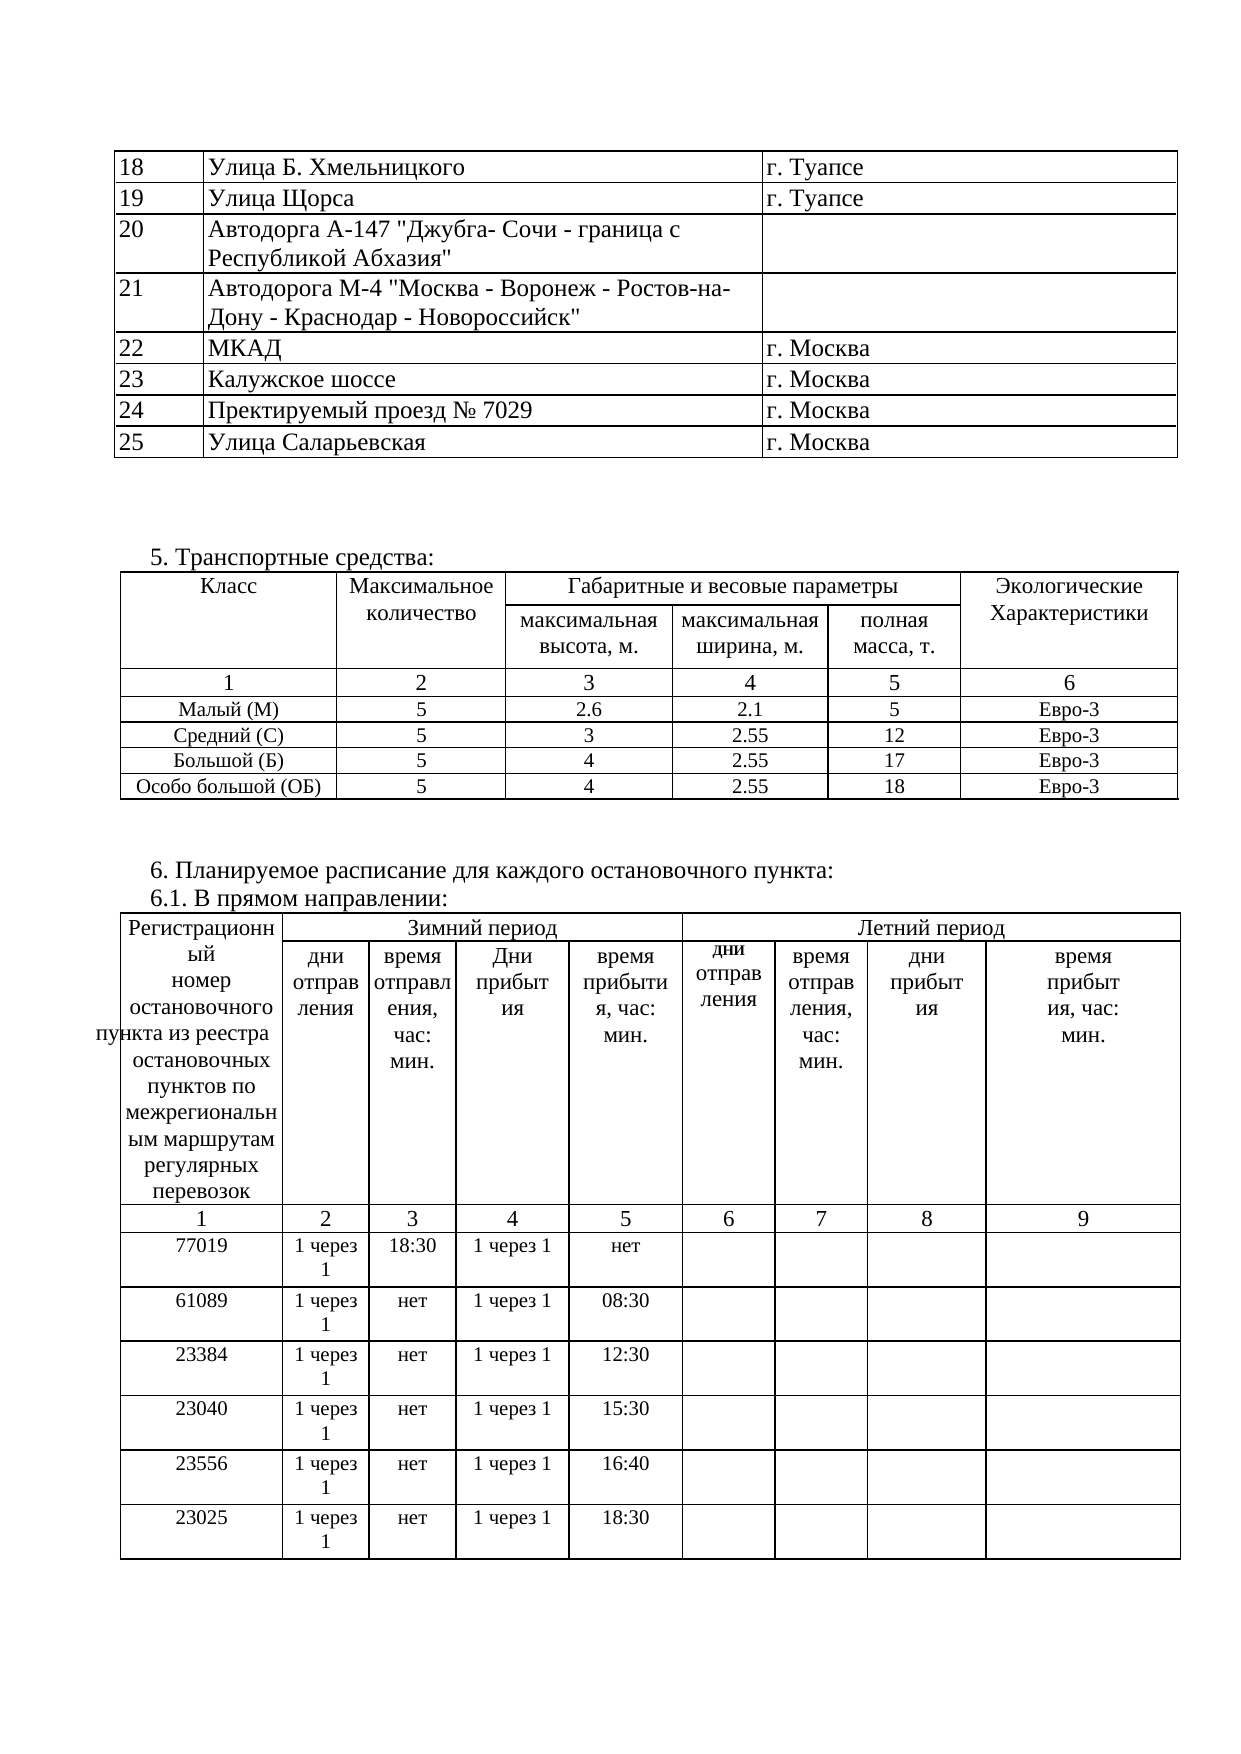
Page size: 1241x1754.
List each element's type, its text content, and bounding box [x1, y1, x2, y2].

table_cell 4 [673, 669, 827, 696]
table_cell Евро-3 [961, 748, 1177, 772]
table_cell 61089 [121, 1288, 282, 1340]
table_cell 1 через 1 [283, 1451, 368, 1503]
table_cell [776, 1451, 867, 1503]
table_cell 25 [115, 426, 203, 457]
table_cell [987, 1396, 1180, 1449]
table_cell 1 через 1 [283, 1505, 368, 1558]
table_cell 3 [370, 1205, 455, 1232]
table_cell Большой (Б) [121, 748, 336, 772]
table_cell время отправл ения, час: мин. [370, 942, 455, 1204]
table_cell 2.55 [673, 723, 827, 747]
text 6. Планируемое расписание для каждого остановочного пункта: [150, 855, 1090, 883]
table_cell Улица Саларьевская [204, 427, 762, 457]
table_cell 9 [987, 1205, 1180, 1232]
table_cell 3 [506, 723, 672, 747]
table_cell [987, 1451, 1180, 1503]
table_cell МКАД [204, 333, 762, 362]
table_cell 5 [337, 697, 505, 721]
table_cell 5 [829, 669, 960, 696]
table_cell [868, 1396, 985, 1449]
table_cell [204, 215, 762, 272]
table_cell 5 [570, 1205, 682, 1232]
table_cell нет [570, 1233, 682, 1286]
table_cell [987, 1342, 1180, 1395]
table_header Габаритные и весовые параметры [506, 573, 960, 604]
table_cell [683, 1288, 774, 1340]
table_cell 23556 [121, 1451, 282, 1503]
table_cell 2.1 [673, 697, 827, 721]
table_cell [683, 1396, 774, 1449]
table_cell 2.55 [673, 748, 827, 772]
table_cell 08:30 [570, 1288, 682, 1340]
table_cell полная масса, т. [829, 606, 960, 668]
table_cell 1 через 1 [457, 1342, 568, 1395]
table_cell 4 [506, 748, 672, 772]
table_cell 12:30 [570, 1342, 682, 1395]
table_cell Автодорога М-4 "Москва - Воронеж - Ростов-на-Дону - Краснодар - Новороссийск" [204, 274, 762, 331]
table_cell г. Туапсе [763, 181, 1177, 213]
table_cell нет [370, 1288, 455, 1340]
table_cell [776, 1505, 867, 1558]
table_cell 1 через 1 [283, 1396, 368, 1449]
table_cell 1 через 1 [457, 1451, 568, 1503]
table_cell [868, 1288, 985, 1340]
table_cell [683, 1505, 774, 1558]
table_cell [683, 1233, 774, 1286]
table_cell 2.55 [673, 774, 827, 798]
table_cell Улица Щорса [204, 183, 762, 213]
table_cell 2 [283, 1205, 368, 1232]
table_cell [776, 1342, 867, 1395]
table_cell 1 через 1 [457, 1396, 568, 1449]
table_cell 18 [115, 152, 203, 181]
table_cell г. Туапсе [763, 152, 1177, 181]
table_cell [776, 1233, 867, 1286]
table_cell 23384 [121, 1342, 282, 1395]
table_cell г. Москва [763, 394, 1177, 425]
table_cell 4 [457, 1205, 568, 1232]
table_cell 18:30 [370, 1233, 455, 1286]
table_cell время прибыт ия, час: мин. [987, 942, 1180, 1204]
table_cell нет [370, 1505, 455, 1558]
table_cell 5 [337, 748, 505, 772]
table_cell 12 [829, 723, 960, 747]
table_cell 4 [506, 774, 672, 798]
table_cell 21 [115, 273, 203, 331]
table_cell 7 [776, 1205, 867, 1232]
table_cell 5 [337, 774, 505, 798]
table_cell 1 [121, 669, 336, 696]
table_cell Евро-3 [961, 774, 1177, 798]
table_cell Малый (М) [121, 697, 336, 721]
table_cell [987, 1505, 1180, 1558]
table_cell Евро-3 [961, 697, 1177, 721]
table_header Класс [121, 573, 336, 668]
table_cell 23 [115, 364, 203, 394]
table_header Летний период [683, 914, 1180, 940]
table_cell 18 [829, 774, 960, 798]
table_cell 20 [115, 214, 203, 272]
text 5. Транспортные средства: [150, 542, 1090, 571]
table_cell 17 [829, 748, 960, 772]
table_cell Калужское шоссе [204, 364, 762, 394]
table_cell 1 через 1 [457, 1233, 568, 1286]
table_cell 1 через 1 [457, 1288, 568, 1340]
table_cell максимальная высота, м. [506, 606, 672, 668]
table_cell нет [370, 1396, 455, 1449]
table_cell 2.6 [506, 697, 672, 721]
table_cell ДНИ отправ ления [683, 942, 774, 1204]
table_cell 8 [868, 1205, 985, 1232]
table_header Зимний период [283, 914, 682, 940]
table_cell [776, 1288, 867, 1340]
table_cell 2 [337, 669, 505, 696]
table_cell Евро-3 [961, 723, 1177, 747]
table_cell [763, 213, 1177, 272]
table_cell дни прибыт ия [868, 942, 985, 1204]
table_cell [987, 1288, 1180, 1340]
table_cell время отправ ления, час: мин. [776, 942, 867, 1204]
table_cell [763, 272, 1177, 331]
table_cell Особо большой (ОБ) [121, 774, 336, 798]
table_cell [868, 1505, 985, 1558]
table_header Максимальное количество [337, 573, 505, 668]
table_cell нет [370, 1342, 455, 1395]
table_cell [683, 1451, 774, 1503]
table_cell 23025 [121, 1505, 282, 1558]
table_cell 23040 [121, 1396, 282, 1449]
table_cell г. Москва [763, 425, 1177, 457]
table_cell [868, 1233, 985, 1286]
table_cell 1 через 1 [283, 1288, 368, 1340]
table_cell [987, 1233, 1180, 1286]
table_cell г. Москва [763, 363, 1177, 394]
table_cell [683, 1342, 774, 1395]
table_cell 24 [115, 395, 203, 425]
table_cell 6 [961, 669, 1177, 696]
table_cell [776, 1396, 867, 1449]
table_cell 18:30 [570, 1505, 682, 1558]
table_cell Средний (С) [121, 723, 336, 747]
table_cell Улица Б. Хмельницкого [204, 152, 762, 181]
table_cell [868, 1342, 985, 1395]
table_cell г. Москва [763, 331, 1177, 362]
table_cell 77019 [121, 1233, 282, 1286]
table_cell 5 [337, 723, 505, 747]
table_cell 3 [506, 669, 672, 696]
table_cell нет [370, 1451, 455, 1503]
table_cell 16:40 [570, 1451, 682, 1503]
table_cell 1 [121, 1205, 282, 1232]
table_cell 1 через 1 [283, 1342, 368, 1395]
table_cell 22 [115, 332, 203, 362]
table_cell время прибыти я, час: мин. [570, 942, 682, 1204]
table_cell [868, 1451, 985, 1503]
table_cell Дни прибыт ия [457, 942, 568, 1204]
table_cell максимальная ширина, м. [673, 606, 827, 668]
table_cell 1 через 1 [283, 1233, 368, 1286]
table_cell 6 [683, 1205, 774, 1232]
table_cell 5 [829, 697, 960, 721]
table_cell 1 через 1 [457, 1505, 568, 1558]
text 6.1. В прямом направлении: [150, 883, 1090, 912]
table_cell 15:30 [570, 1396, 682, 1449]
table_cell Пректируемый проезд № 7029 [204, 396, 762, 425]
table_header Регистрационный номер остановочного пункта из реестра остановочных пунктов по межрегиональным маршрутам регулярных перевозок [121, 914, 282, 1204]
table_cell дни отправ ления [283, 942, 368, 1204]
table_header Экологические Характеристики [961, 573, 1177, 668]
table_cell 19 [115, 183, 203, 213]
